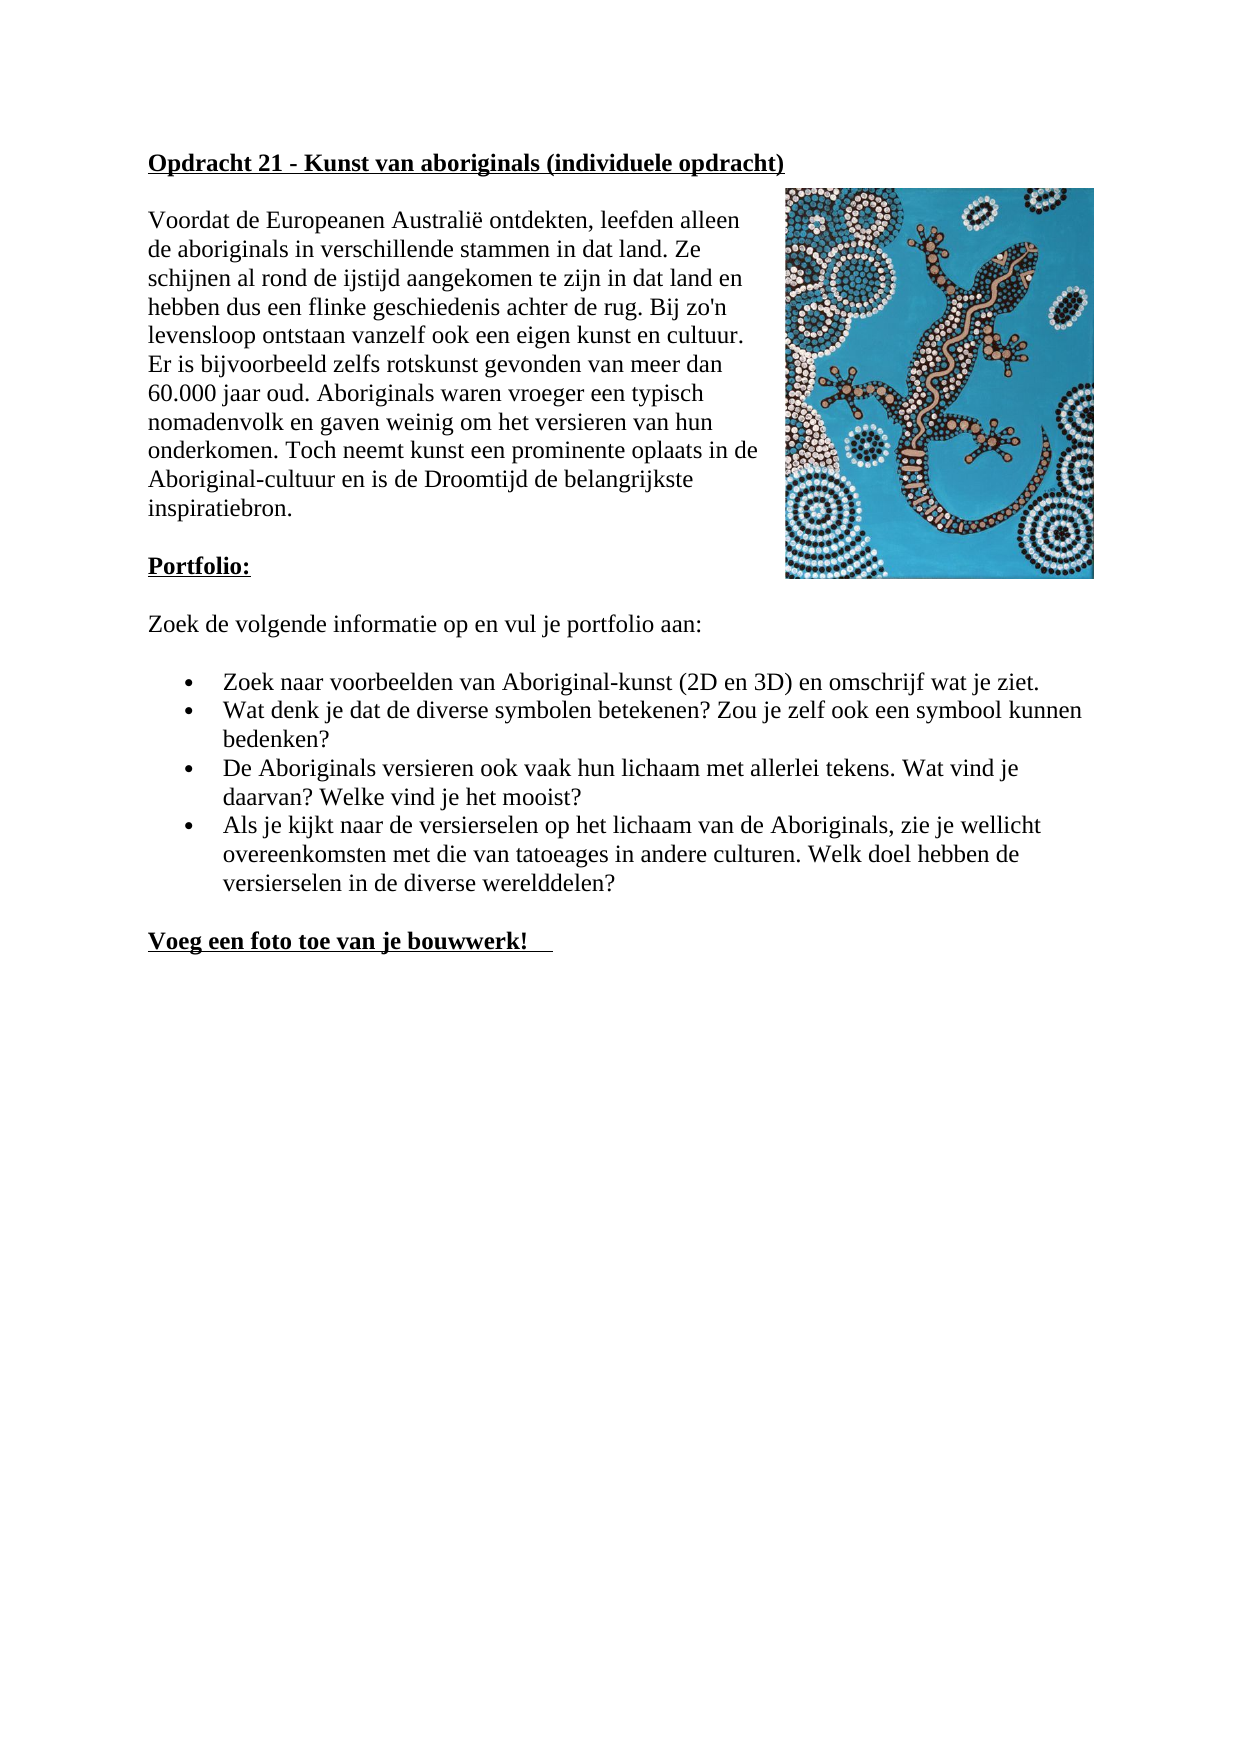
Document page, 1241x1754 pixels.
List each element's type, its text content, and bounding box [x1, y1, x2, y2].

text Opdracht 21 - Kunst van aboriginals (individuele opdracht)​ [148, 148, 1093, 176]
list De Aboriginals versieren ook vaak hun lichaam met allerlei tekens. Wat vind je daarvan? Welke vind je het mooist? [185, 753, 1093, 811]
text Voordat de Europeanen Australië ontdekten, leefden alleen de aboriginals in verschillende stammen in dat land. Ze schijnen al rond de ijstijd aangekomen te zijn in dat land en hebben dus een flinke geschiedenis achter de rug. Bij zo'n levensloop ontstaan vanzelf ook een eigen kunst en cultuur. Er is bijvoorbeeld zelfs rotskunst gevonden van meer dan 60.000 jaar oud. Aboriginals waren vroeger een typisch nomadenvolk en gaven weinig om het versieren van hun onderkomen. Toch neemt kunst een prominente oplaats in de Aboriginal-cultuur en is de Droomtijd de belangrijkste inspiratiebron. [148, 206, 785, 522]
list Wat denk je dat de diverse symbolen betekenen? Zou je zelf ook een symbool kunnen bedenken? [185, 696, 1093, 753]
text Voeg een foto toe van je bouwwerk! [148, 926, 1093, 955]
list Als je kijkt naar de versierselen op het lichaam van de Aboriginals, zie je wellicht overeenkomsten met die van tatoeages in andere culturen. Welk doel hebben de versierselen in de diverse werelddelen? [185, 811, 1093, 897]
list Zoek naar voorbeelden van Aboriginal-kunst (2D en 3D) en omschrijf wat je ziet. [185, 667, 1093, 696]
text Portfolio: [148, 551, 1093, 580]
picture [785, 188, 1094, 579]
text Zoek de volgende informatie op en vul je portfolio aan: [148, 609, 1093, 638]
